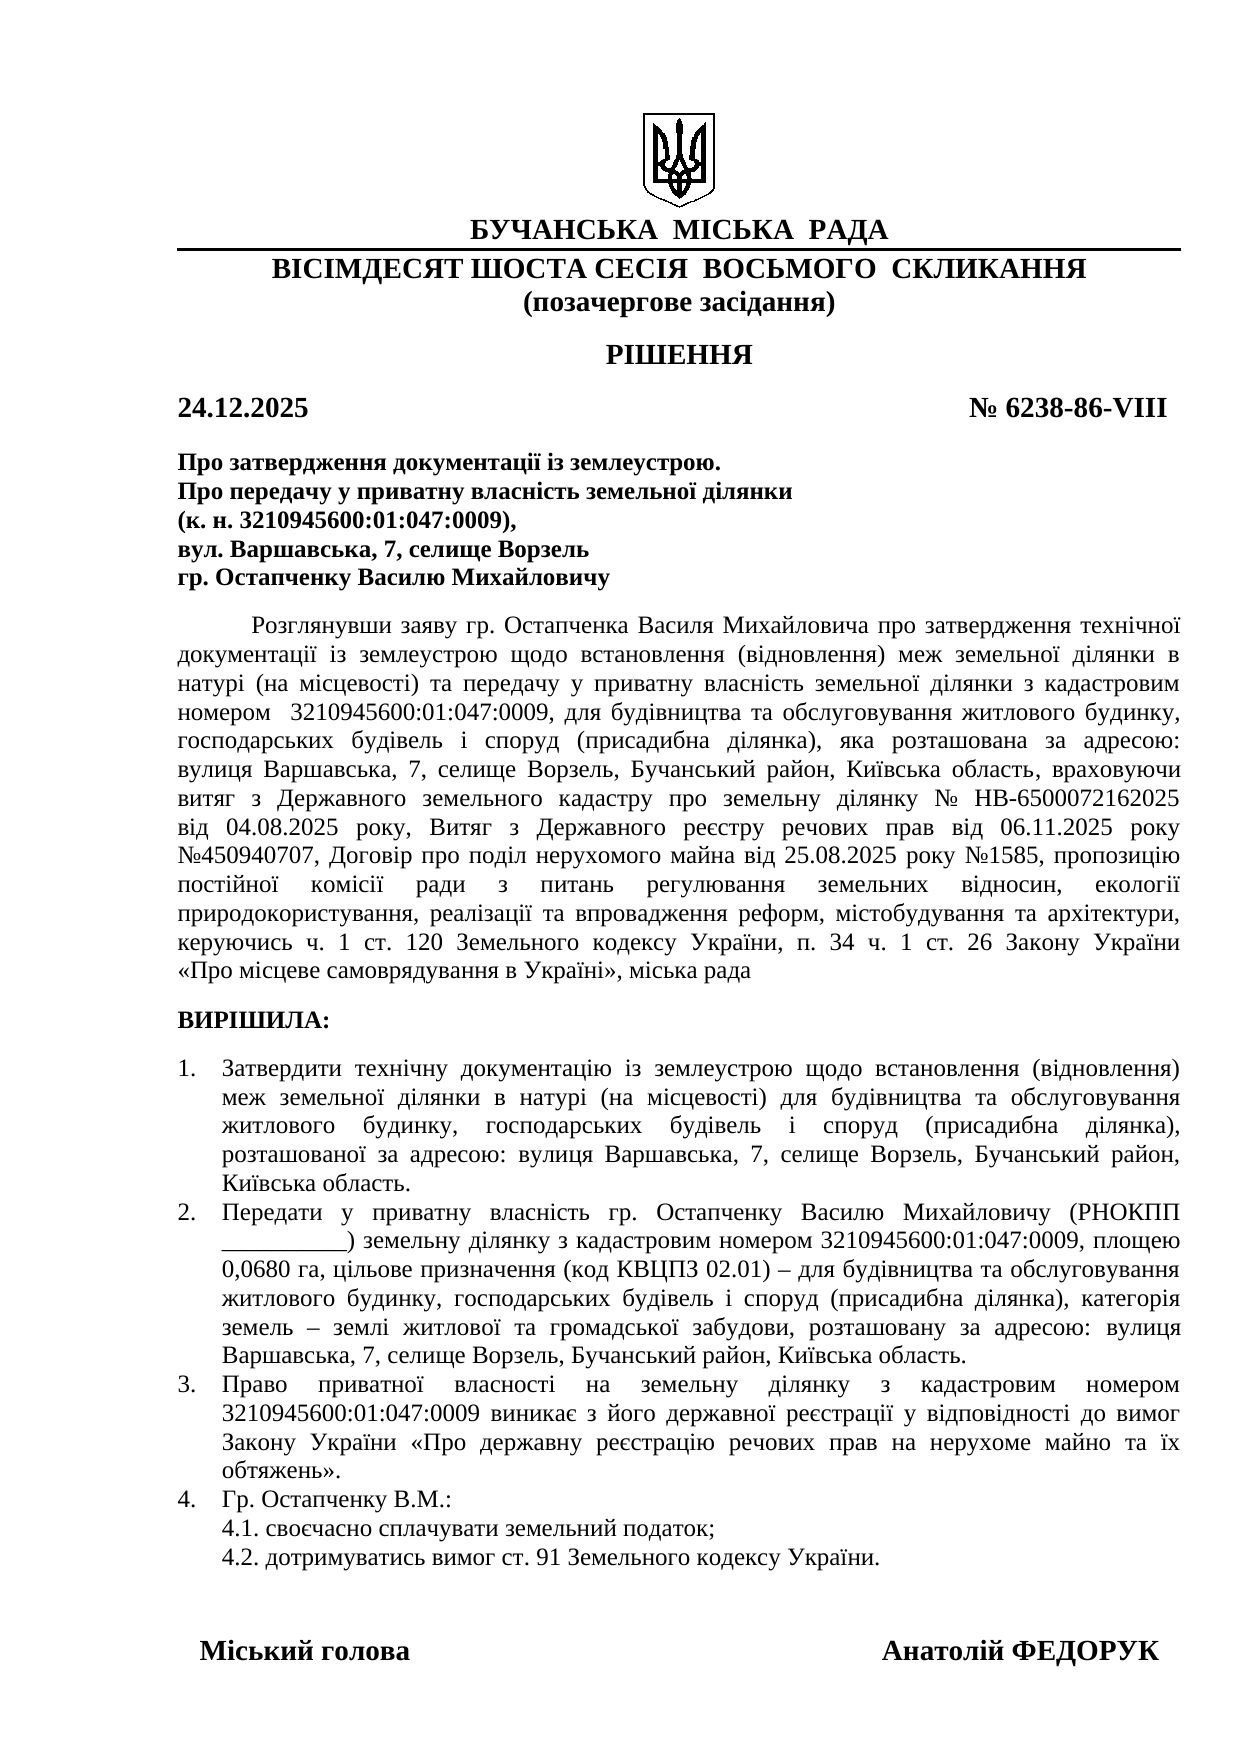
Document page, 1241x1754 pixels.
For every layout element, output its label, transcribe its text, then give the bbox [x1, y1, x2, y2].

list Гр. Остапченку В.М.: [177, 1484, 1181, 1513]
text Про передачу у приватну власність земельної ділянки [177, 476, 1181, 505]
list Передати у приватну власність гр. Остапченку Василю Михайловичу (РНОКПП __________) земельну ділянку з кадастровим номером 3210945600:01:047:0009, площею 0,0680 га, цільове призначення (код КВЦПЗ 02.01) – для будівництва та обслуговування житлового будинку, господарських будівель і споруд (присадибна ділянка), категорія земель – землі житлової та громадської забудови, розташовану за адресою: вулиця Варшавська, 7, селище Ворзель, Бучанський район, Київська область. [177, 1197, 1181, 1369]
text ВІСІМДЕСЯТ ШОСТА СЕСІЯ ВОСЬМОГО СКЛИКАННЯ [177, 251, 1181, 284]
text РІШЕННЯ [177, 337, 1181, 371]
text Про затвердження документації із землеустрою. [177, 447, 1181, 476]
text Розглянувши заяву гр. Остапченка Василя Михайловича про затвердження технічної документації із землеустрою щодо встановлення (відновлення) меж земельної ділянки в натурі (на місцевості) та передачу у приватну власність земельної ділянки з кадастровим номером 3210945600:01:047:0009, для будівництва та обслуговування житлового будинку, господарських будівель і споруд (присадибна ділянка), яка розташована за адресою: вулиця Варшавська, 7, селище Ворзель, Бучанський район, Київська область, враховуючи витяг з Державного земельного кадастру про земельну ділянку № НВ-6500072162025 від 04.08.2025 року, Витяг з Державного реєстру речових прав від 06.11.2025 року №450940707, Договір про поділ нерухомого майна від 25.08.2025 року №1585, пропозицію постійної комісії ради з питань регулювання земельних відносин, екології природокористування, реалізації та впровадження реформ, містобудування та архітектури, керуючись ч. 1 ст. 120 Земельного кодексу України, п. 34 ч. 1 ст. 26 Закону України «Про місцеве самоврядування в Україні», міська рада [177, 610, 1181, 984]
text вул. Варшавська, 7, селище Ворзель [177, 534, 1181, 562]
list Право приватної власності на земельну ділянку з кадастровим номером 3210945600:01:047:0009 виникає з його державної реєстрації у відповідності до вимог Закону України «Про державну реєстрацію речових прав на нерухоме майно та їх обтяжень». [177, 1369, 1181, 1484]
text (к. н. 3210945600:01:047:0009), [177, 505, 1181, 534]
text (позачергове засідання) [177, 284, 1181, 318]
text 24.12.2025 № 6238-86-VIII [177, 390, 1181, 423]
text гр. Остапченку Василю Михайловичу [177, 562, 1181, 591]
text Міський голова Анатолій ФЕДОРУК [177, 1633, 1181, 1666]
list 4.2. дотримуватись вимог ст. 91 Земельного кодексу України. [222, 1542, 1181, 1570]
text ВИРІШИЛА: [177, 1005, 1181, 1034]
list 4.1. своєчасно сплачувати земельний податок; [222, 1513, 1181, 1542]
list Затвердити технічну документацію із землеустрою щодо встановлення (відновлення) меж земельної ділянки в натурі (на місцевості) для будівництва та обслуговування житлового будинку, господарських будівель і споруд (присадибна ділянка), розташованої за адресою: вулиця Варшавська, 7, селище Ворзель, Бучанський район, Київська область. [177, 1053, 1181, 1197]
text БУЧАНСЬКА МІСЬКА РАДА [177, 212, 1181, 248]
